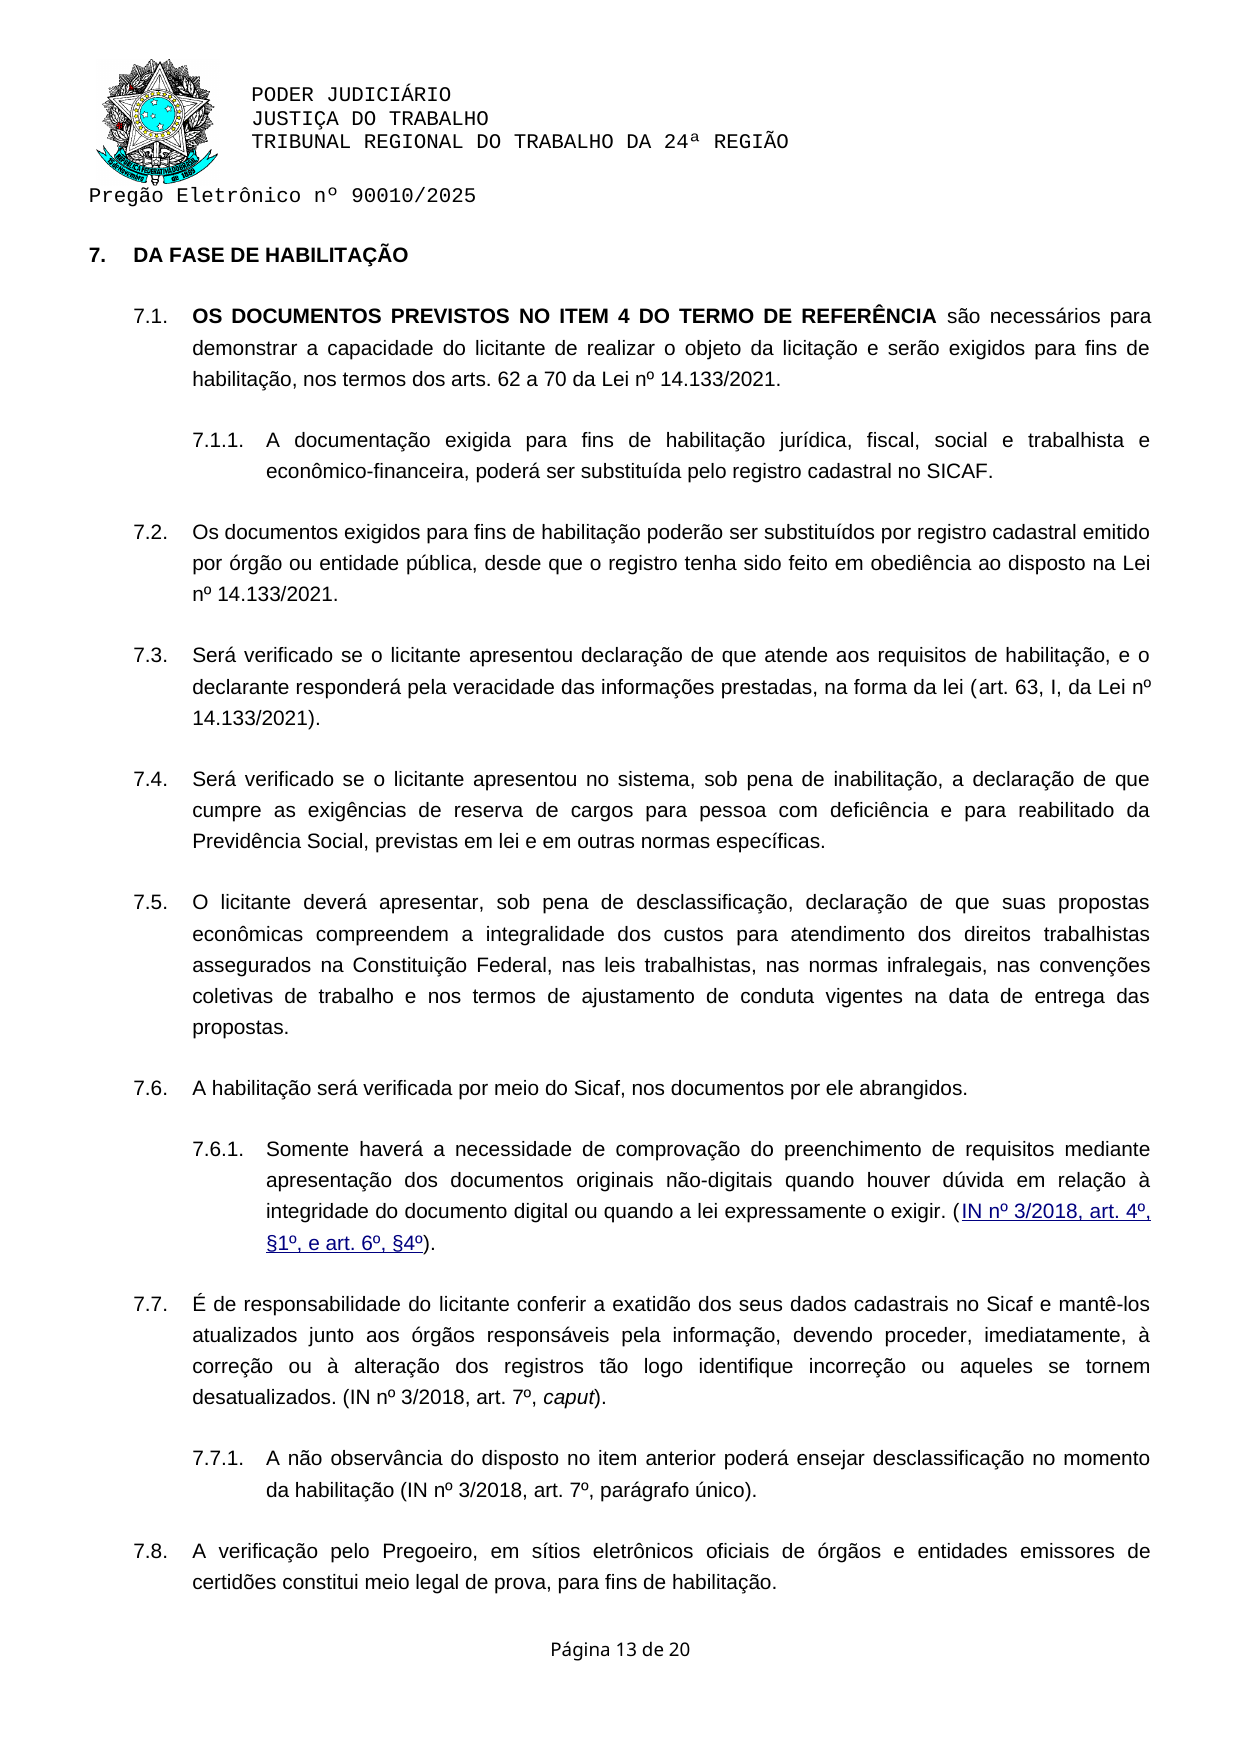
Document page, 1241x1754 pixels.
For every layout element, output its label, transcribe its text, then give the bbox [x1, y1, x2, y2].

picture [96, 59, 220, 186]
text Será verificado se o licitante apresentou declaração de que atende aos requisitos de habilitação, e o declarante responderá pela veracidade das informações prestadas, na forma da lei (art. 63, I, da Lei nº 14.133/2021). [133, 643, 1152, 729]
text É de responsabilidade do licitante conferir a exatidão dos seus dados cadastrais no Sicaf e mantê-los atualizados junto aos órgãos responsáveis pela informação, devendo proceder, imediatamente, à correção ou à alteração dos registros tão logo identifique incorreção ou aqueles se tornem desatualizados. (IN nº 3/2018, art. 7º, caput). [133, 1292, 1152, 1409]
text DA FASE DE HABILITAÇÃO [89, 243, 1152, 267]
list A documentação exigida para fins de habilitação jurídica, fiscal, social e trabalhista e econômico-ﬁnanceira, poderá ser substituída pelo registro cadastral no SICAF. [192, 428, 1152, 483]
text A verificação pelo Pregoeiro, em sítios eletrônicos oficiais de órgãos e entidades emissores de certidões constitui meio legal de prova, para fins de habilitação. [133, 1538, 1152, 1594]
text O licitante deverá apresentar, sob pena de desclassificação, declaração de que suas propostas econômicas compreendem a integralidade dos custos para atendimento dos direitos trabalhistas assegurados na Constituição Federal, nas leis trabalhistas, nas normas infralegais, nas convenções coletivas de trabalho e nos termos de ajustamento de conduta vigentes na data de entrega das propostas. [133, 890, 1152, 1039]
list A não observância do disposto no item anterior poderá ensejar desclassificação no momento da habilitação (IN nº 3/2018, art. 7º, parágrafo único). [192, 1446, 1152, 1501]
list Somente haverá a necessidade de comprovação do preenchimento de requisitos mediante apresentação dos documentos originais não-digitais quando houver dúvida em relação à integridade do documento digital ou quando a lei expressamente o exigir. (IN nº 3/2018, art. 4º, §1º, e art. 6º, §4º). [192, 1137, 1152, 1254]
text A habilitação será verificada por meio do Sicaf, nos documentos por ele abrangidos. [133, 1076, 1152, 1100]
text Será verificado se o licitante apresentou no sistema, sob pena de inabilitação, a declaração de que cumpre as exigências de reserva de cargos para pessoa com deficiência e para reabilitado da Previdência Social, previstas em lei e em outras normas específicas. [133, 767, 1152, 853]
text Os documentos exigidos para fins de habilitação poderão ser substituídos por registro cadastral emitido por órgão ou entidade pública, desde que o registro tenha sido feito em obediência ao disposto na Lei nº 14.133/2021. [133, 520, 1152, 606]
text OS DOCUMENTOS PREVISTOS NO ITEM 4 DO TERMO DE REFERÊNCIA são necessários para demonstrar a capacidade do licitante de realizar o objeto da licitação e serão exigidos para fins de habilitação, nos termos dos arts. 62 a 70 da Lei nº 14.133/2021. [133, 304, 1152, 390]
